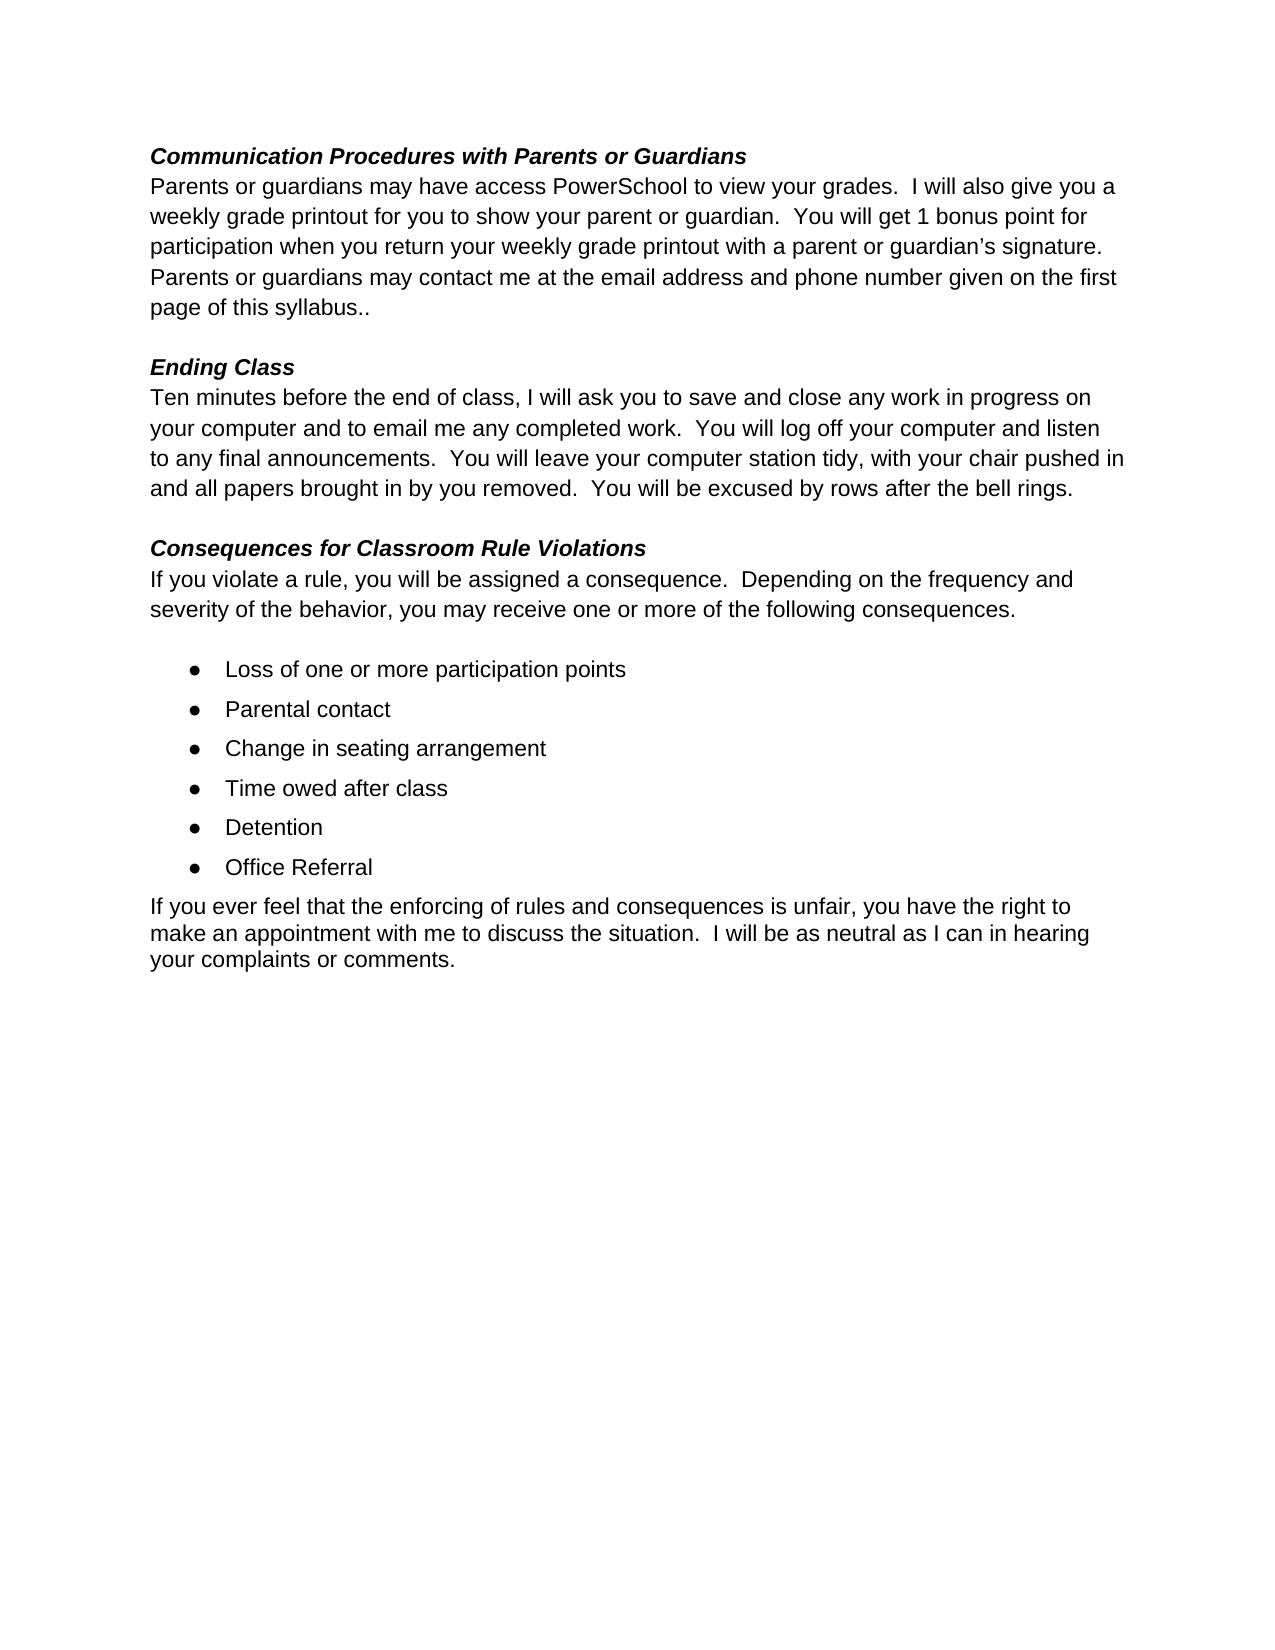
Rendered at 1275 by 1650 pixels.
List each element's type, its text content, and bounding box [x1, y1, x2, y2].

text If you violate a rule, you will be assigned a consequence. Depending on the frequency and severity of the behavior, you may receive one or more of the following consequences. [150, 566, 1125, 622]
text Ten minutes before the end of class, I will ask you to save and close any work in progress on your computer and to email me any completed work. You will log off your computer and listen to any final announcements. You will leave your computer station tidy, with your chair pushed in and all papers brought in by you removed. You will be excused by rows after the bell rings. [150, 384, 1125, 501]
list Loss of one or more participation points [188, 656, 1125, 683]
text If you ever feel that the enforcing of rules and consequences is unfair, you have the right to make an appointment with me to discuss the situation. I will be as neutral as I can in hearing your complaints or comments. [150, 893, 1125, 972]
text Consequences for Classroom Rule Violations [150, 535, 1125, 562]
list Detention [188, 814, 1125, 841]
list Time owed after class [188, 775, 1125, 801]
list Parental contact [188, 696, 1125, 722]
text Communication Procedures with Parents or Guardians [150, 143, 1125, 169]
text Parents or guardians may have access PowerSchool to view your grades. I will also give you a weekly grade printout for you to show your parent or guardian. You will get 1 bonus point for participation when you return your weekly grade printout with a parent or guardian’s signature. Parents or guardians may contact me at the email address and phone number given on the first page of this syllabus.. [150, 173, 1125, 320]
list Office Referral [188, 854, 1125, 880]
text Ending Class [150, 354, 1125, 381]
list Change in seating arrangement [188, 735, 1125, 762]
